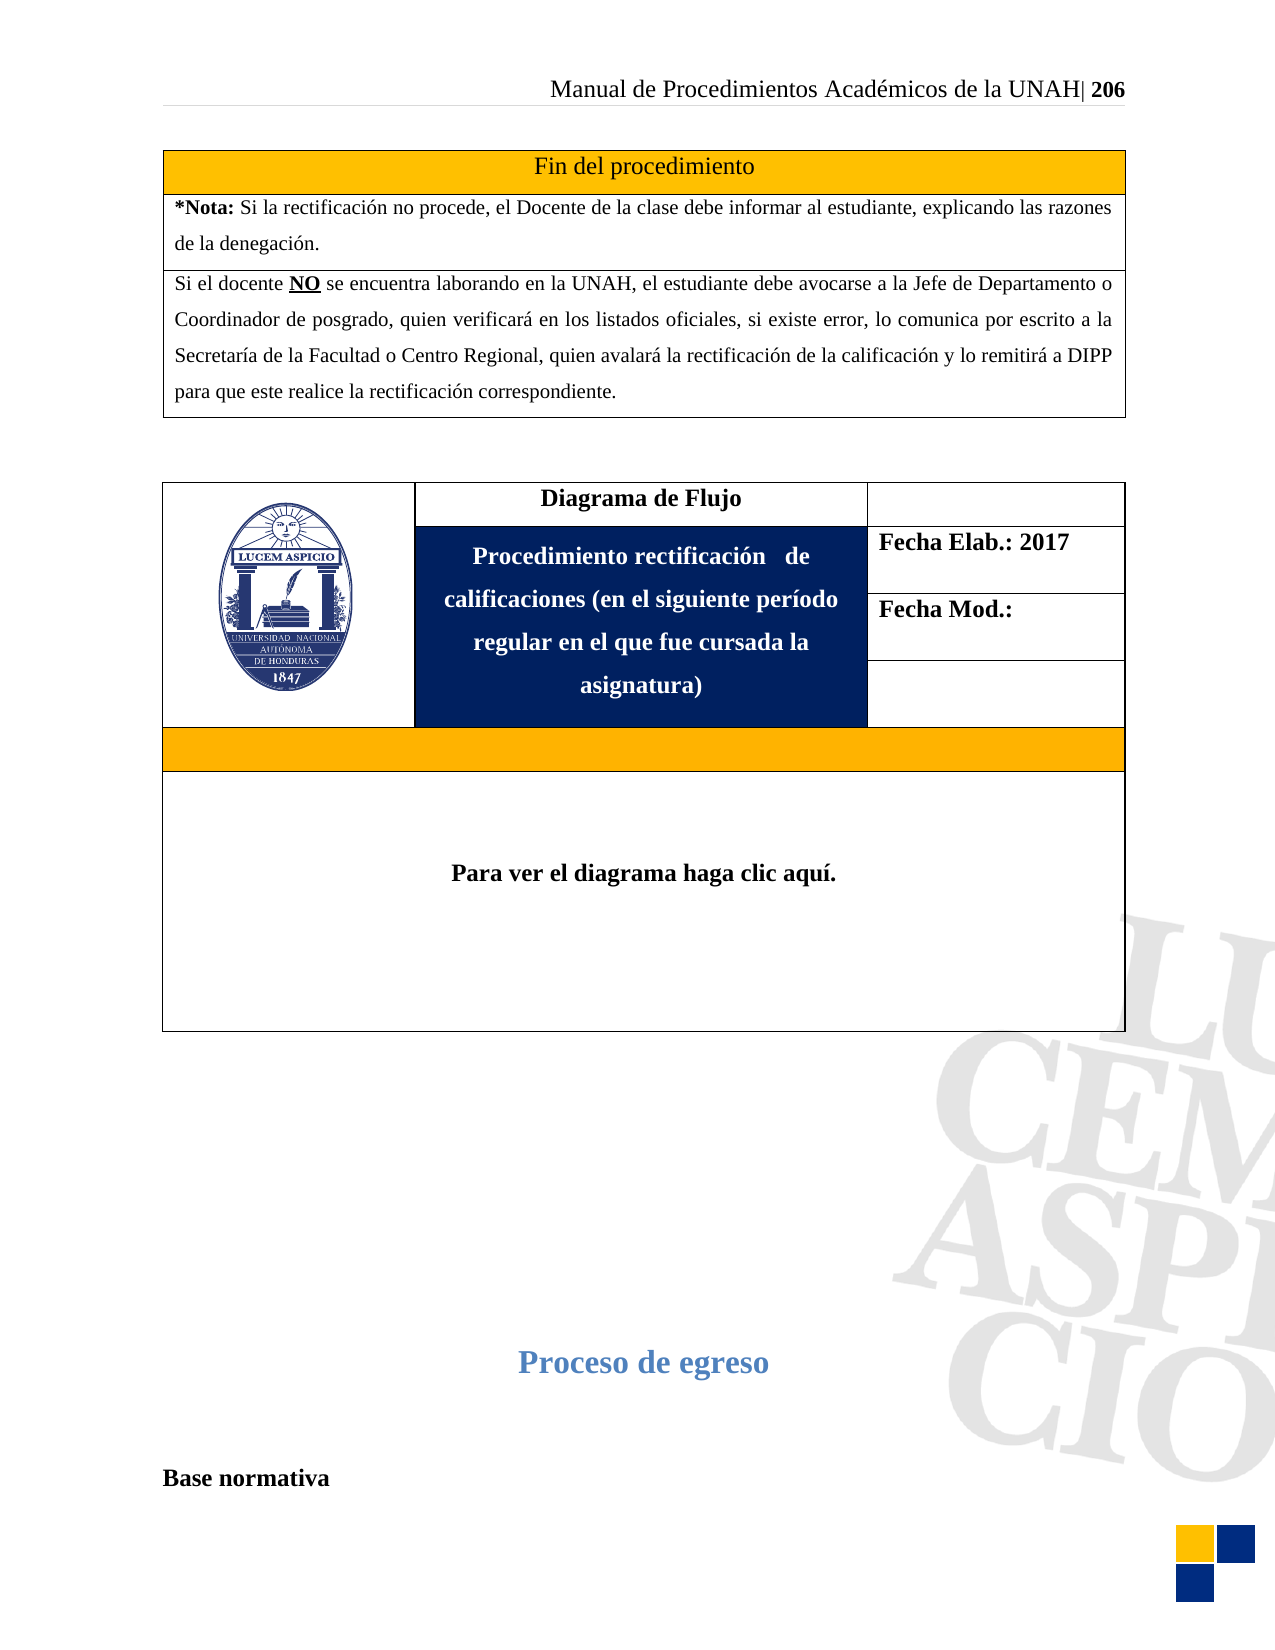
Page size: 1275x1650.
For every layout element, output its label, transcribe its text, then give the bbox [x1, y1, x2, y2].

picture [365, 840, 1275, 1492]
text Base normativa [162, 1463, 1125, 1492]
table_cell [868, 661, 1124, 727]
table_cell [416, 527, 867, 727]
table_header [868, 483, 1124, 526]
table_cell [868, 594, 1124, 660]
subtitle Proceso de egreso [162, 1342, 1125, 1380]
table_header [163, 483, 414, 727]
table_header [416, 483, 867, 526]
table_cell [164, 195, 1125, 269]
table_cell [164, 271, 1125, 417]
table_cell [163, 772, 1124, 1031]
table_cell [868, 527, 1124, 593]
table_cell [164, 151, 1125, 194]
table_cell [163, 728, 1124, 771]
